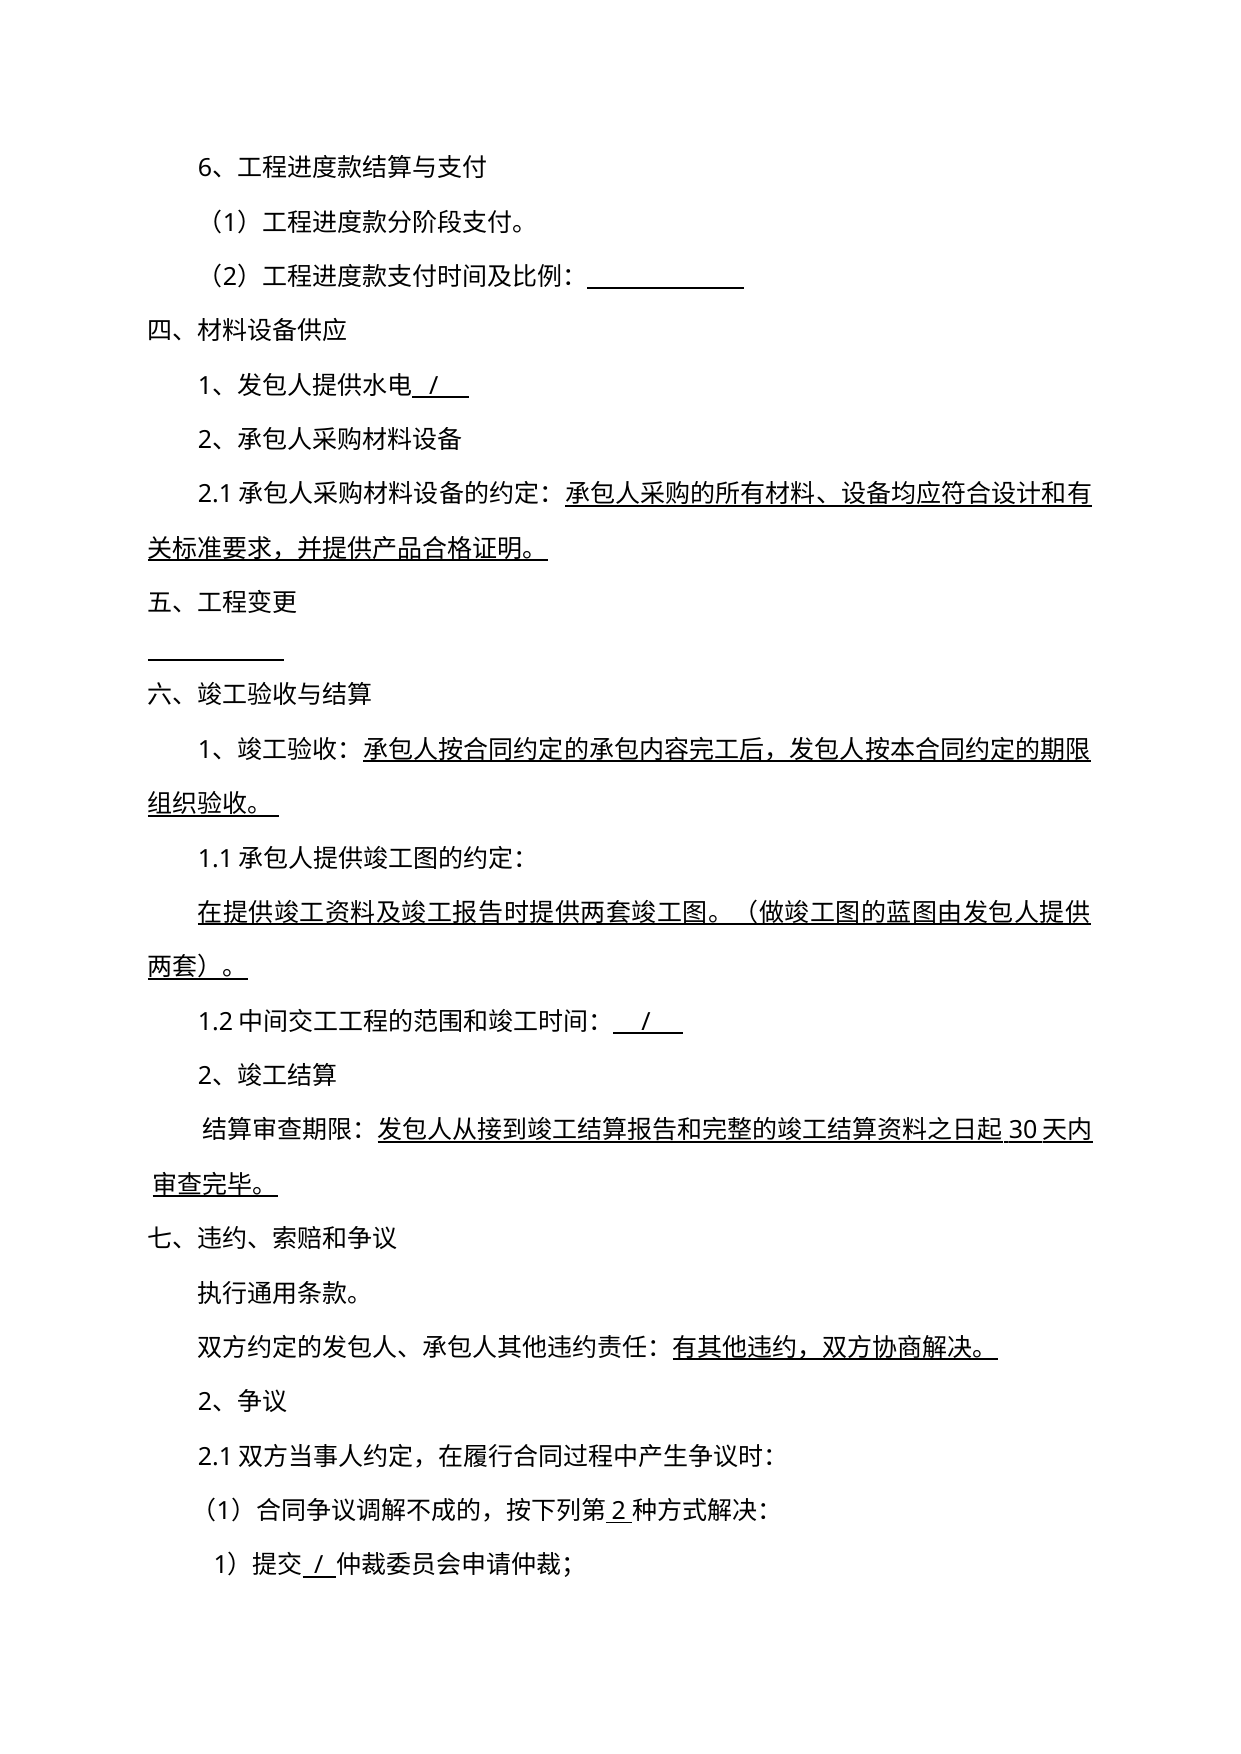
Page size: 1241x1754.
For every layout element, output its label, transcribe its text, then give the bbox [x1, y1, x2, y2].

text 结算审查期限：发包人从接到竣工结算报告和完整的竣工结算资料之日起30天内审查完毕。 [152, 1110, 1092, 1201]
text 四、材料设备供应 [148, 311, 1092, 347]
text 6、工程进度款结算与支付 [148, 148, 1092, 184]
text 2、竣工结算 [148, 1056, 1092, 1092]
text 2、争议 [148, 1382, 1092, 1418]
text （1）工程进度款分阶段支付。 [148, 202, 1092, 238]
text 1）提交 / 仲裁委员会申请仲裁； [148, 1545, 1092, 1581]
text 双方约定的发包人、承包人其他违约责任：有其他违约，双方协商解决。 [148, 1327, 1092, 1364]
text 在提供竣工资料及竣工报告时提供两套竣工图。（做竣工图的蓝图由发包人提供两套）。 [148, 892, 1092, 983]
text 2.1承包人采购材料设备的约定：承包人采购的所有材料、设备均应符合设计和有关标准要求，并提供产品合格证明。 [148, 474, 1092, 564]
text 2.1双方当事人约定，在履行合同过程中产生争议时： [148, 1436, 1092, 1472]
text （1）合同争议调解不成的，按下列第 2 种方式解决： [148, 1491, 1092, 1527]
text 1、发包人提供水电 / [148, 365, 1092, 401]
text 七、违约、索赔和争议 [148, 1219, 1092, 1255]
text 1.2中间交工工程的范围和竣工时间： / [148, 1001, 1092, 1037]
text 五、工程变更 [148, 583, 1092, 619]
text 1.1承包人提供竣工图的约定： [148, 838, 1092, 874]
text （2）工程进度款支付时间及比例： [148, 256, 1092, 293]
text 执行通用条款。 [148, 1273, 1092, 1309]
text 2、承包人采购材料设备 [148, 419, 1092, 456]
text 六、竣工验收与结算 [148, 675, 1092, 711]
text 1、竣工验收：承包人按合同约定的承包内容完工后，发包人按本合同约定的期限组织验收。 [148, 729, 1092, 820]
